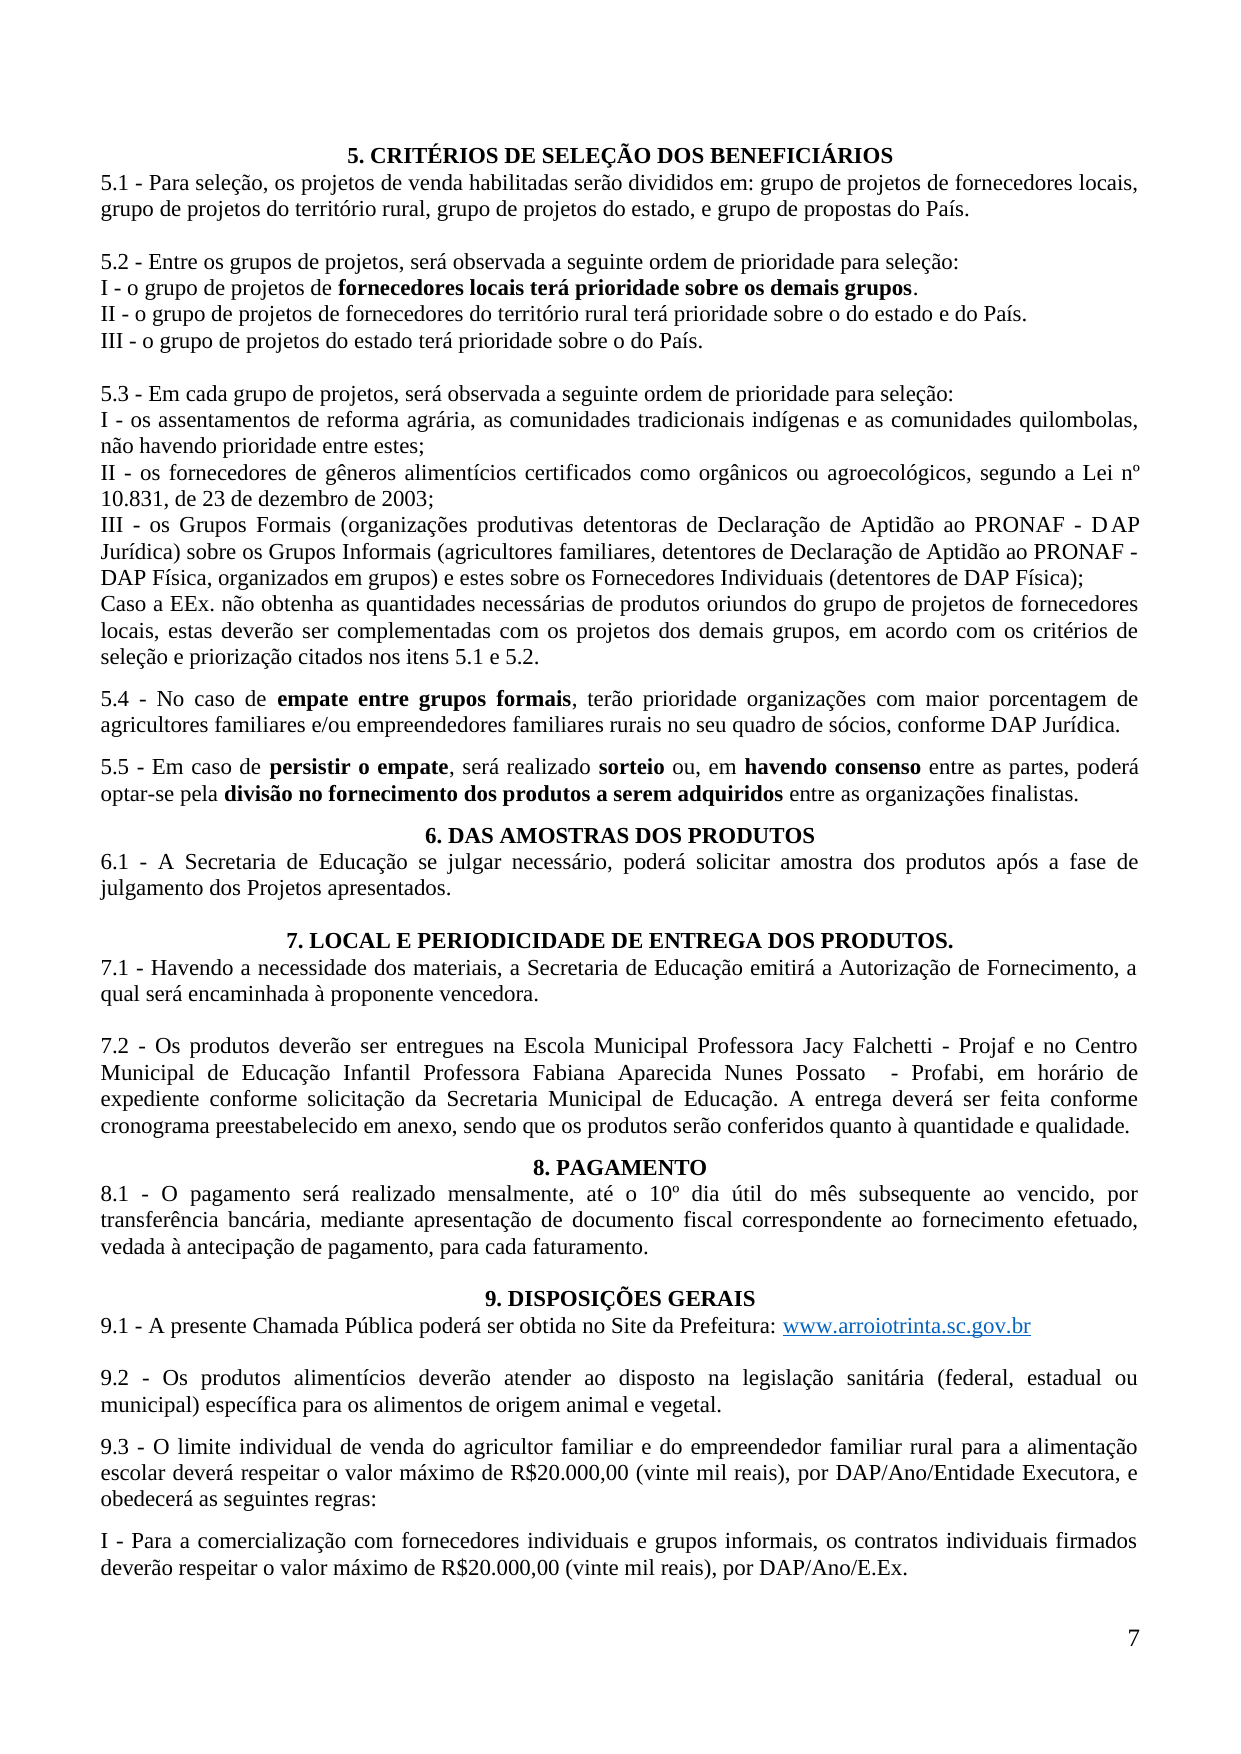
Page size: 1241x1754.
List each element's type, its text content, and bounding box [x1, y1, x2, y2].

text III - o grupo de projetos do estado terá prioridade sobre o do País. [100, 327, 1140, 353]
text 9.3 - O limite individual de venda do agricultor familiar e do empreendedor familiar rural para a alimentação escolar deverá respeitar o valor máximo de R$20.000,00 (vinte mil reais), por DAP/Ano/Entidade Executora, e obedecerá as seguintes regras: [100, 1433, 1140, 1512]
text II - os fornecedores de gêneros alimentícios certificados como orgânicos ou agroecológicos, segundo a Lei nº 10.831, de 23 de dezembro de 2003; [100, 459, 1140, 511]
text I - o grupo de projetos de fornecedores locais terá prioridade sobre os demais grupos. [100, 274, 1140, 301]
text 5.5 - Em caso de persistir o empate, será realizado sorteio ou, em havendo consenso entre as partes, poderá optar-se pela divisão no fornecimento dos produtos a serem adquiridos entre as organizações finalistas. [100, 753, 1140, 806]
text 6. DAS AMOSTRAS DOS PRODUTOS [100, 822, 1140, 848]
text 8.1 - O pagamento será realizado mensalmente, até o 10º dia útil do mês subsequente ao vencido, por transferência bancária, mediante apresentação de documento fiscal correspondente ao fornecimento efetuado, vedada à antecipação de pagamento, para cada faturamento. [100, 1180, 1140, 1259]
text 8. PAGAMENTO [100, 1154, 1140, 1180]
text 5.4 - No caso de empate entre grupos formais, terão prioridade organizações com maior porcentagem de agricultores familiares e/ou empreendedores familiares rurais no seu quadro de sócios, conforme DAP Jurídica. [100, 685, 1140, 738]
text 6.1 - A Secretaria de Educação se julgar necessário, poderá solicitar amostra dos produtos após a fase de julgamento dos Projetos apresentados. [100, 848, 1140, 901]
text 5.3 - Em cada grupo de projetos, será observada a seguinte ordem de prioridade para seleção: [100, 379, 1140, 406]
text I - Para a comercialização com fornecedores individuais e grupos informais, os contratos individuais firmados deverão respeitar o valor máximo de R$20.000,00 (vinte mil reais), por DAP/Ano/E.Ex. [100, 1527, 1140, 1580]
text 7.2 - Os produtos deverão ser entregues na Escola Municipal Professora Jacy Falchetti - Projaf e no Centro Municipal de Educação Infantil Professora Fabiana Aparecida Nunes Possato - Profabi, em horário de expediente conforme solicitação da Secretaria Municipal de Educação. A entrega deverá ser feita conforme cronograma preestabelecido em anexo, sendo que os produtos serão conferidos quanto à quantidade e qualidade. [100, 1033, 1140, 1138]
text 5. CRITÉRIOS DE SELEÇÃO DOS BENEFICIÁRIOS [100, 142, 1140, 169]
text 5.1 - Para seleção, os projetos de venda habilitadas serão divididos em: grupo de projetos de fornecedores locais, grupo de projetos do território rural, grupo de projetos do estado, e grupo de propostas do País. [100, 169, 1140, 221]
text II - o grupo de projetos de fornecedores do território rural terá prioridade sobre o do estado e do País. [100, 301, 1140, 327]
text 5.2 - Entre os grupos de projetos, será observada a seguinte ordem de prioridade para seleção: [100, 248, 1140, 274]
text Caso a EEx. não obtenha as quantidades necessárias de produtos oriundos do grupo de projetos de fornecedores locais, estas deverão ser complementadas com os projetos dos demais grupos, em acordo com os critérios de seleção e priorização citados nos itens 5.1 e 5.2. [100, 590, 1140, 669]
text I - os assentamentos de reforma agrária, as comunidades tradicionais indígenas e as comunidades quilombolas, não havendo prioridade entre estes; [100, 406, 1140, 459]
text 9.2 - Os produtos alimentícios deverão atender ao disposto na legislação sanitária (federal, estadual ou municipal) específica para os alimentos de origem animal e vegetal. [100, 1364, 1140, 1417]
text III - os Grupos Formais (organizações produtivas detentoras de Declaração de Aptidão ao PRONAF - DAP Jurídica) sobre os Grupos Informais (agricultores familiares, detentores de Declaração de Aptidão ao PRONAF - DAP Física, organizados em grupos) e estes sobre os Fornecedores Individuais (detentores de DAP Física); [100, 511, 1140, 590]
text 9.1 - A presente Chamada Pública poderá ser obtida no Site da Prefeitura: www.arroiotrinta.sc.gov.br [100, 1312, 1140, 1338]
text 9. DISPOSIÇÕES GERAIS [100, 1285, 1140, 1312]
text 7. LOCAL E PERIODICIDADE DE ENTREGA DOS PRODUTOS. [100, 927, 1140, 953]
text 7.1 - Havendo a necessidade dos materiais, a Secretaria de Educação emitirá a Autorização de Fornecimento, a qual será encaminhada à proponente vencedora. [100, 953, 1140, 1006]
